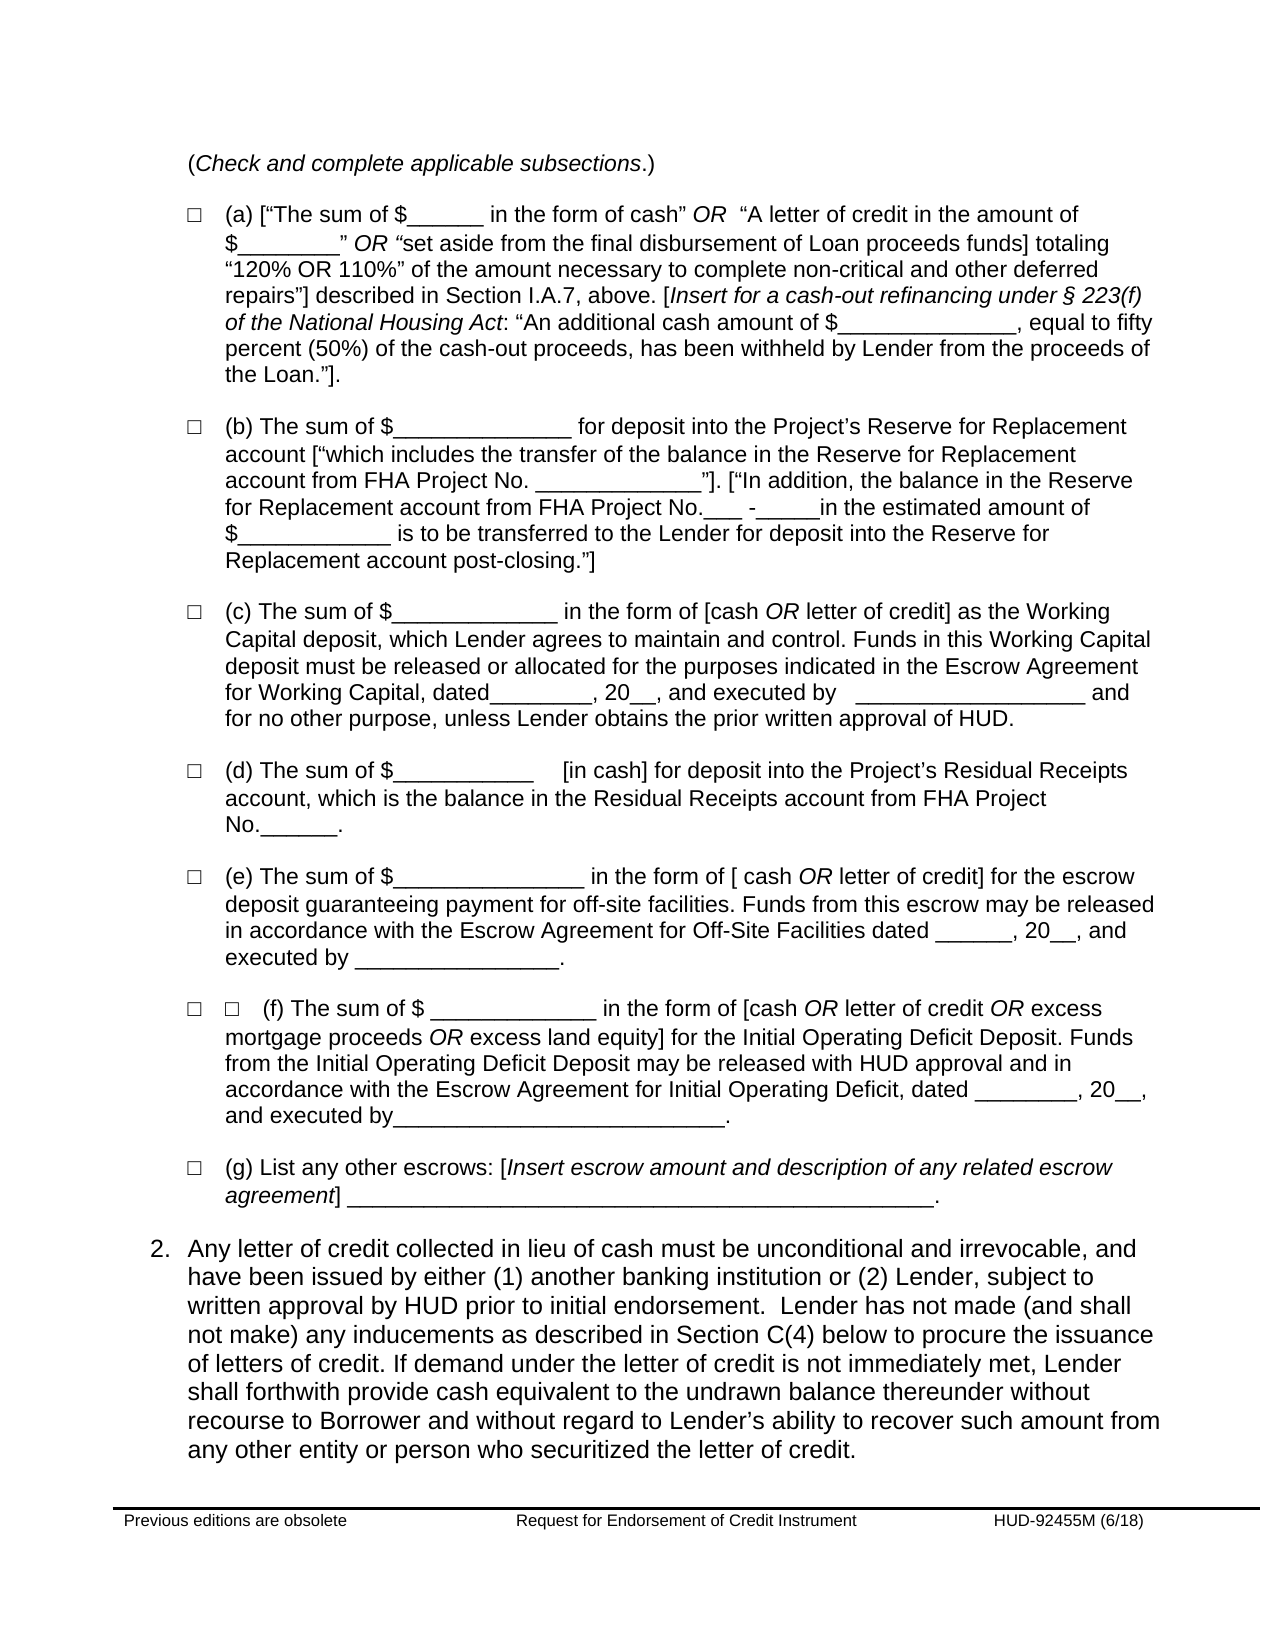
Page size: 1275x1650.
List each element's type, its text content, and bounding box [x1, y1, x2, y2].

list (d) The sum of $___________ [in cash] for deposit into the Project’s Residual Receipts account, which is the balance in the Residual Receipts account from FHA Project No.______. [187, 757, 1162, 838]
list (g) List any other escrows: [Insert escrow amount and description of any related escrow agreement] ______________________________________________. [187, 1154, 1162, 1208]
list □ (f) The sum of $ _____________ in the form of [cash OR letter of credit OR excess mortgage proceeds OR excess land equity] for the Initial Operating Deficit Deposit. Funds from the Initial Operating Deficit Deposit may be released with HUD approval and in accordance with the Escrow Agreement for Initial Operating Deficit, dated ________, 20__, and executed by__________________________. [187, 995, 1162, 1129]
list (e) The sum of $_______________ in the form of [ cash OR letter of credit] for the escrow deposit guaranteeing payment for off-site facilities. Funds from this escrow may be released in accordance with the Escrow Agreement for Off-Site Facilities dated ______, 20__, and executed by ________________. [187, 863, 1162, 970]
list (a) [“The sum of $______ in the form of cash” OR “A letter of credit in the amount of $________” OR “set aside from the final disbursement of Loan proceeds funds] totaling “120% OR 110%” of the amount necessary to complete non-critical and other deferred repairs”] described in Section I.A.7, above. [Insert for a cash-out refinancing under § 223(f) of the National Housing Act: “An additional cash amount of $______________, equal to fifty percent (50%) of the cash-out proceeds, has been withheld by Lender from the proceeds of the Loan.”]. [187, 201, 1162, 388]
text (Check and complete applicable subsections.) [187, 150, 1162, 176]
list Any letter of credit collected in lieu of cash must be unconditional and irrevocable, and have been issued by either (1) another banking institution or (2) Lender, subject to written approval by HUD prior to initial endorsement. Lender has not made (and shall not make) any inducements as described in Section C(4) below to procure the issuance of letters of credit. If demand under the letter of credit is not immediately met, Lender shall forthwith provide cash equivalent to the undrawn balance thereunder without recourse to Borrower and without regard to Lender’s ability to recover such amount from any other entity or person who securitized the letter of credit. [150, 1233, 1162, 1463]
list (b) The sum of $______________ for deposit into the Project’s Reserve for Replacement account [“which includes the transfer of the balance in the Reserve for Replacement account from FHA Project No. _____________”]. [“In addition, the balance in the Reserve for Replacement account from FHA Project No.___ -_____in the estimated amount of $____________ is to be transferred to the Lender for deposit into the Reserve for Replacement account post-closing.”] [187, 413, 1162, 573]
list (c) The sum of $_____________ in the form of [cash OR letter of credit] as the Working Capital deposit, which Lender agrees to maintain and control. Funds in this Working Capital deposit must be released or allocated for the purposes indicated in the Escrow Agreement for Working Capital, dated________, 20__, and executed by __________________ and for no other purpose, unless Lender obtains the prior written approval of HUD. [187, 598, 1162, 732]
